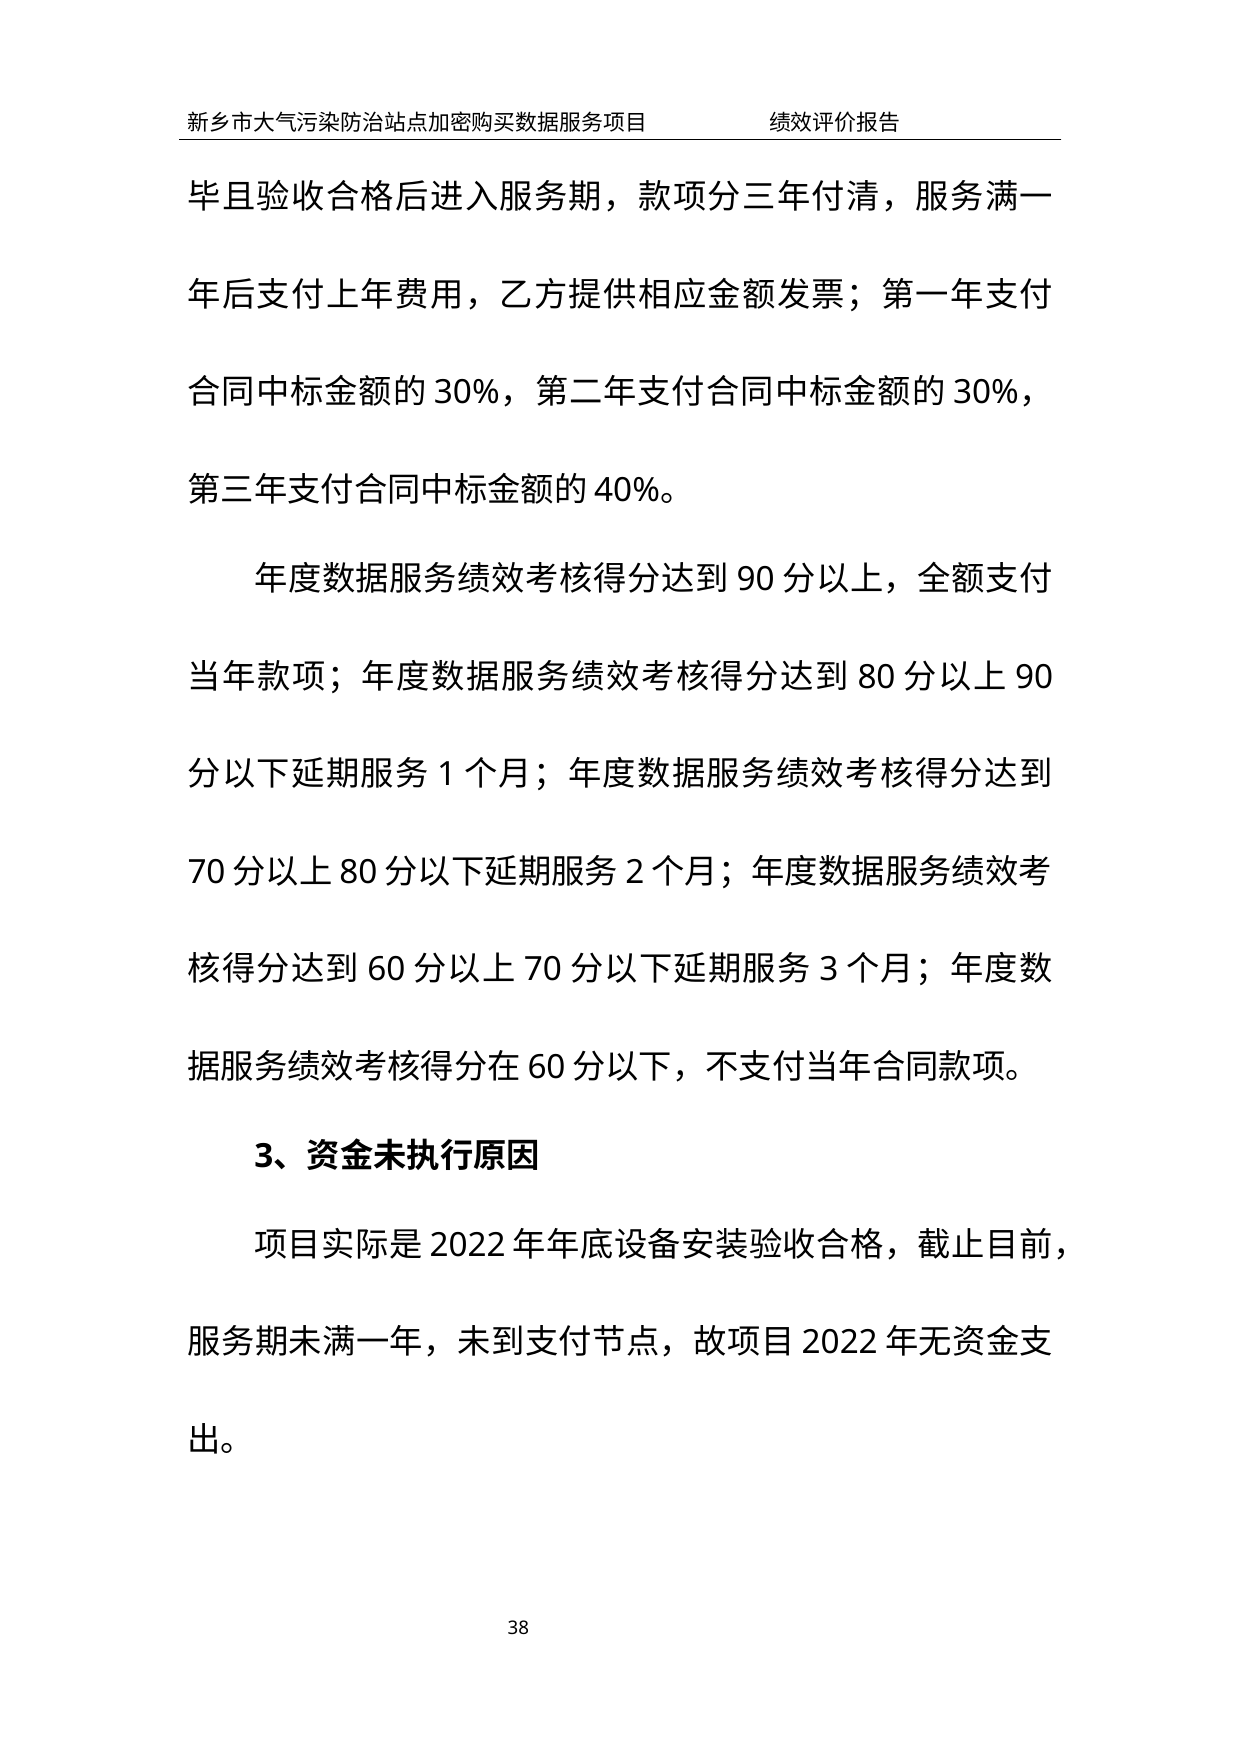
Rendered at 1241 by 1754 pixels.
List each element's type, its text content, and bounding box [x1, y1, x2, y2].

text 项目实际是2022年年底设备安装验收合格，截止目前，服务期未满一年，未到支付节点，故项目2022年无资金支出。 [187, 1209, 1053, 1469]
subtitle 3、资金未执行原因 [187, 1120, 1053, 1185]
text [187, 162, 1053, 519]
text 年度数据服务绩效考核得分达到90分以上，全额支付当年款项；年度数据服务绩效考核得分达到80分以上90分以下延期服务1个月；年度数据服务绩效考核得分达到70分以上80分以下延期服务2个月；年度数据服务绩效考核得分达到60分以上70分以下延期服务3个月；年度数据服务绩效考核得分在60分以下，不支付当年合同款项。 [187, 544, 1053, 1096]
